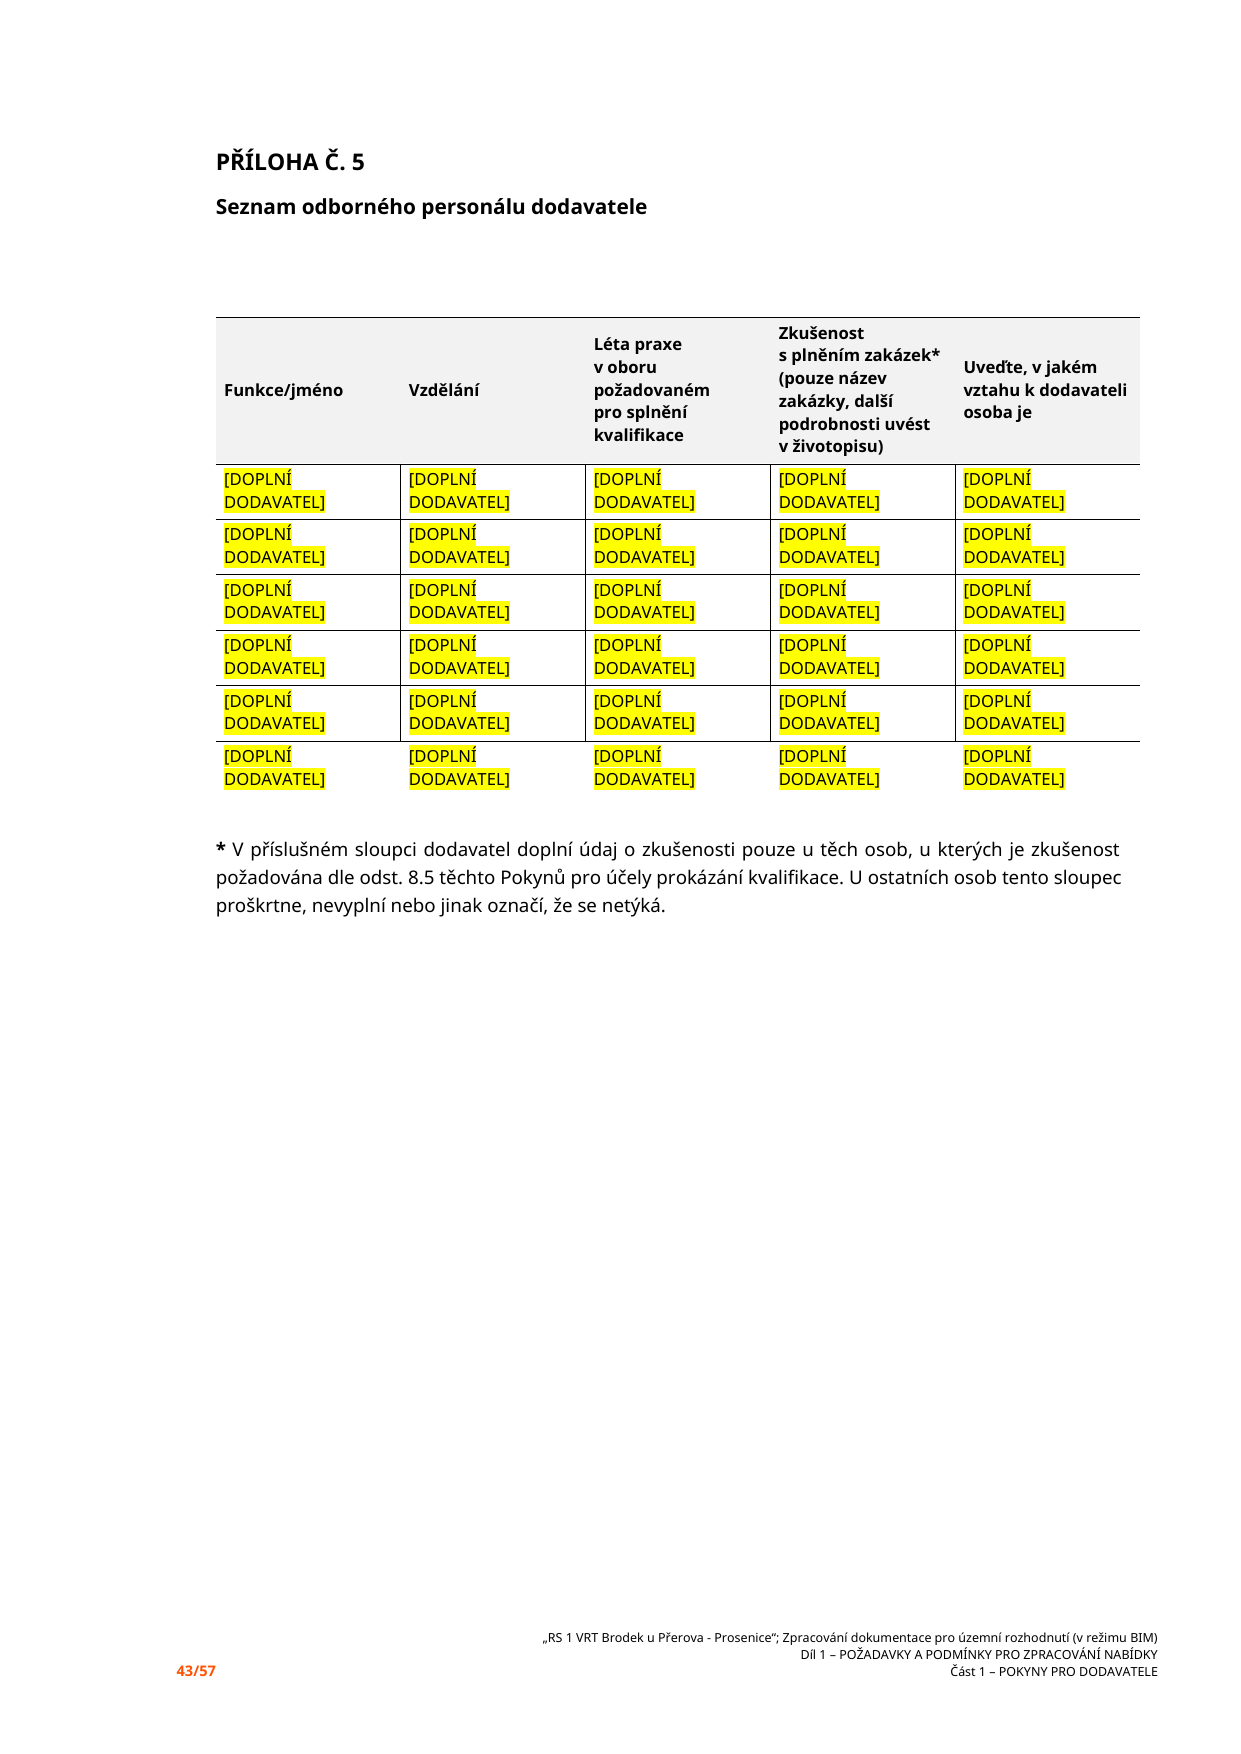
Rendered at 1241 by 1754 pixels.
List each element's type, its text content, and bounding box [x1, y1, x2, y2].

table_cell [DOPLNÍ DODAVATEL] [771, 465, 955, 519]
table_cell [DOPLNÍ DODAVATEL] [771, 631, 955, 685]
table_cell [DOPLNÍ DODAVATEL] [956, 520, 1140, 574]
table_cell [DOPLNÍ DODAVATEL] [956, 686, 1140, 741]
table_cell [DOPLNÍ DODAVATEL] [401, 520, 585, 574]
table_cell [DOPLNÍ DODAVATEL] [401, 686, 585, 741]
table_header Léta praxe v oboru požadovaném pro splnění kvalifikace [585, 318, 770, 463]
table_cell [DOPLNÍ DODAVATEL] [401, 631, 585, 685]
table_cell [DOPLNÍ DODAVATEL] [586, 520, 770, 574]
text Příloha č. 5 [216, 146, 1122, 177]
table_cell [DOPLNÍ DODAVATEL] [586, 465, 770, 519]
table_header Zkušenost s plněním zakázek* (pouze název zakázky, další podrobnosti uvést v životopisu) [770, 318, 955, 463]
table_cell [DOPLNÍ DODAVATEL] [956, 575, 1140, 630]
table_cell [DOPLNÍ DODAVATEL] [955, 742, 1140, 796]
table_cell [DOPLNÍ DODAVATEL] [586, 631, 770, 685]
table_cell [DOPLNÍ DODAVATEL] [216, 742, 400, 796]
table_cell [DOPLNÍ DODAVATEL] [586, 575, 770, 630]
text * V příslušném sloupci dodavatel doplní údaj o zkušenosti pouze u těch osob, u kterých je zkušenost požadována dle odst. 8.5 těchto Pokynů pro účely prokázání kvalifikace. U ostatních osob tento sloupec proškrtne, nevyplní nebo jinak označí, že se netýká. [216, 837, 1122, 918]
table_cell [DOPLNÍ DODAVATEL] [216, 575, 400, 630]
table_cell [DOPLNÍ DODAVATEL] [771, 686, 955, 741]
table_header Vzdělání [400, 318, 585, 463]
table_cell [DOPLNÍ DODAVATEL] [770, 742, 955, 796]
table_cell [DOPLNÍ DODAVATEL] [771, 575, 955, 630]
table_cell [DOPLNÍ DODAVATEL] [586, 686, 770, 741]
table_cell [DOPLNÍ DODAVATEL] [956, 631, 1140, 685]
table_cell [DOPLNÍ DODAVATEL] [771, 520, 955, 574]
text Seznam odborného personálu dodavatele [216, 192, 1122, 221]
table_cell [DOPLNÍ DODAVATEL] [216, 686, 400, 741]
table_cell [DOPLNÍ DODAVATEL] [585, 742, 770, 796]
table_cell [DOPLNÍ DODAVATEL] [401, 465, 585, 519]
table_cell [DOPLNÍ DODAVATEL] [216, 465, 400, 519]
table_cell [DOPLNÍ DODAVATEL] [956, 465, 1140, 519]
table_cell [DOPLNÍ DODAVATEL] [216, 631, 400, 685]
table_cell [DOPLNÍ DODAVATEL] [401, 575, 585, 630]
table_header Funkce/jméno [216, 318, 400, 463]
table_cell [DOPLNÍ DODAVATEL] [400, 742, 585, 796]
table_cell [DOPLNÍ DODAVATEL] [216, 520, 400, 574]
table_header Uveďte, v jakém vztahu k dodavateli osoba je [955, 318, 1140, 463]
